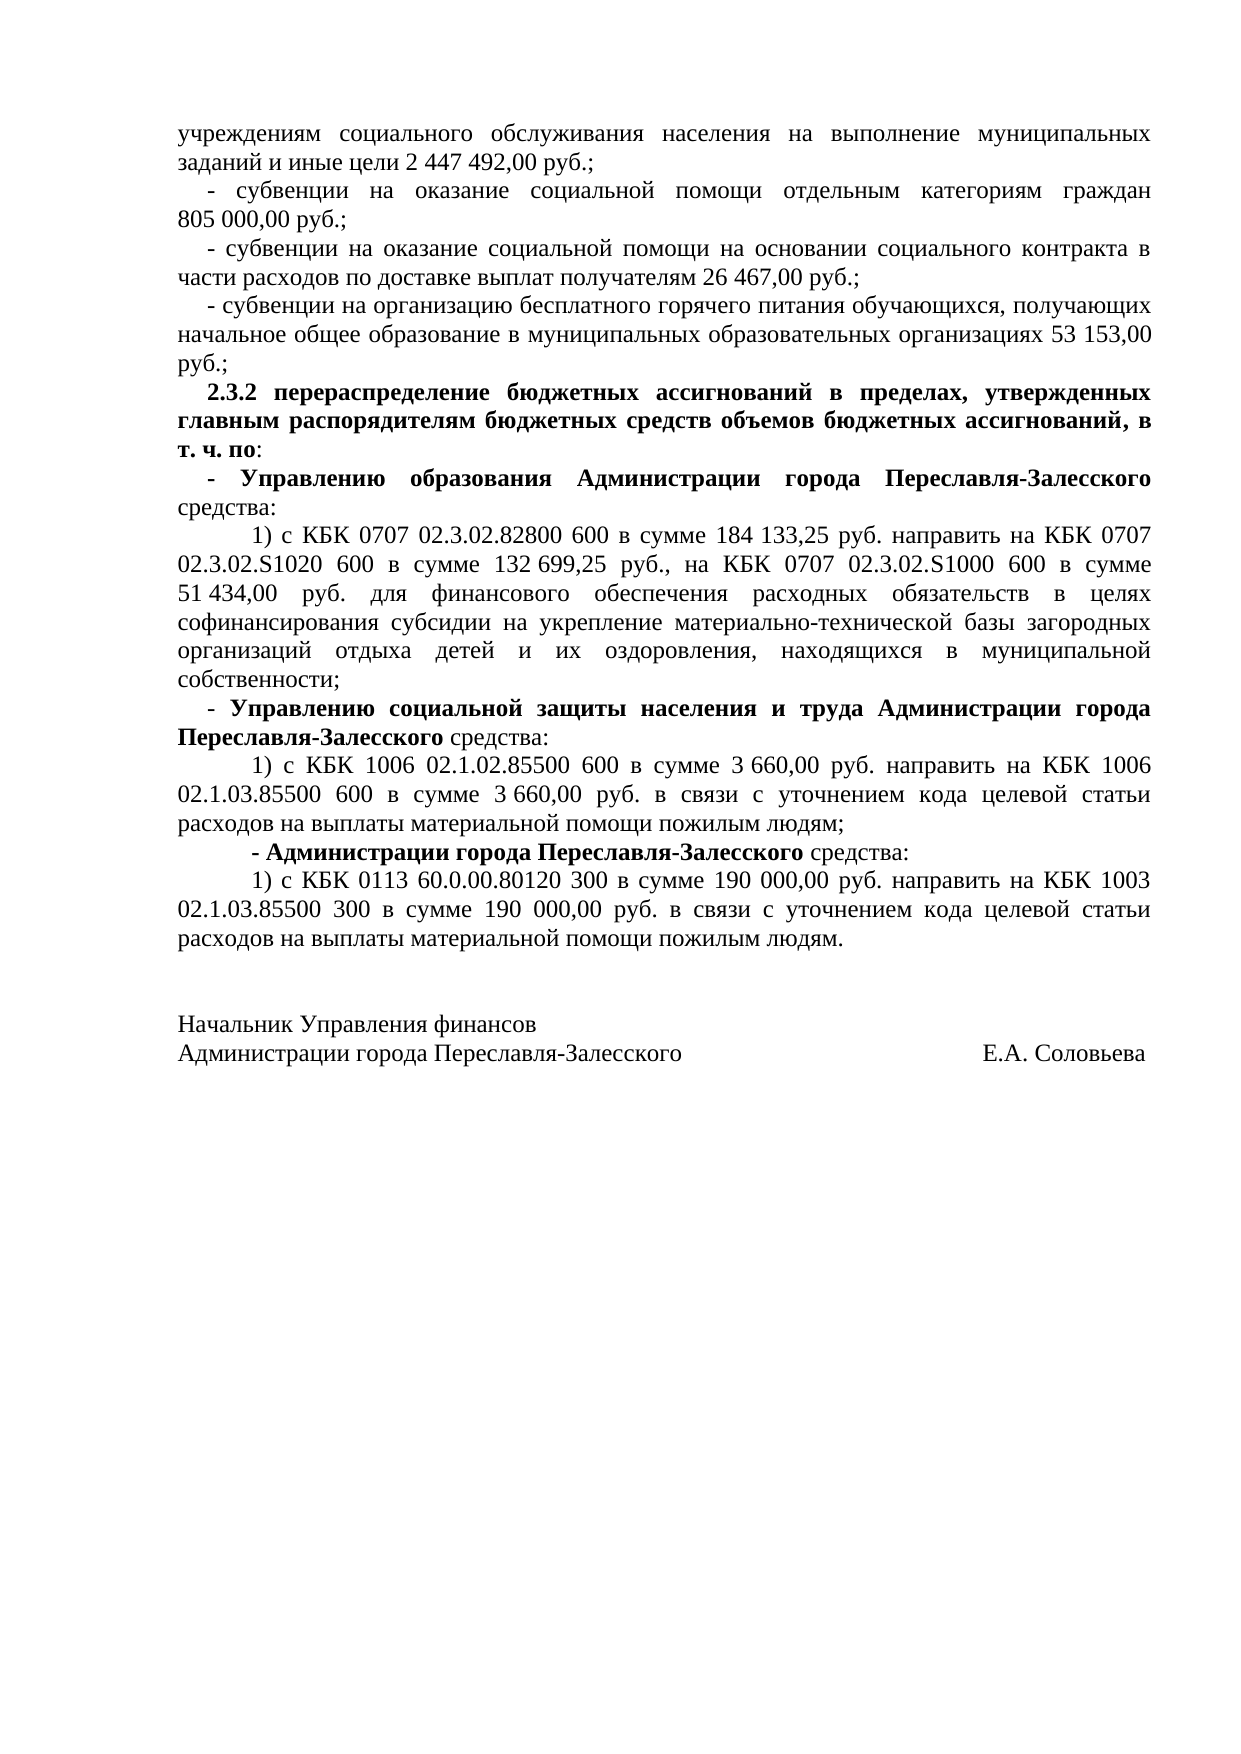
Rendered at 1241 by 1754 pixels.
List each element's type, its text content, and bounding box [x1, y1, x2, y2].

text 1) с КБК 0113 60.0.00.80120 300 в сумме 190 000,00 руб. направить на КБК 1003 02.1.03.85500 300 в сумме 190 000,00 руб. в связи с уточнением кода целевой статьи расходов на выплаты материальной помощи пожилым людям. [177, 866, 1152, 952]
text - субвенции на организацию бесплатного горячего питания обучающихся, получающих начальное общее образование в муниципальных образовательных организациях 53 153,00 руб.; [177, 291, 1152, 377]
text 2.3.2 перераспределение бюджетных ассигнований в пределах, утвержденных главным распорядителям бюджетных средств объемов бюджетных ассигнований, в т. ч. по: [177, 377, 1152, 463]
text - субвенции на оказание социальной помощи на основании социального контракта в части расходов по доставке выплат получателям 26 467,00 руб.; [177, 233, 1152, 291]
text - Управлению образования Администрации города Переславля-Залесского средства: [177, 463, 1152, 521]
text - Администрации города Переславля-Залесского средства: [177, 837, 1152, 866]
text Администрации города Переславля-Залесского Е.А. Соловьева [177, 1038, 1152, 1067]
text 1) с КБК 1006 02.1.02.85500 600 в сумме 3 660,00 руб. направить на КБК 1006 02.1.03.85500 600 в сумме 3 660,00 руб. в связи с уточнением кода целевой статьи расходов на выплаты материальной помощи пожилым людям; [177, 751, 1152, 837]
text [177, 118, 1152, 176]
text 1) с КБК 0707 02.3.02.82800 600 в сумме 184 133,25 руб. направить на КБК 0707 02.3.02.S1020 600 в сумме 132 699,25 руб., на КБК 0707 02.3.02.S1000 600 в сумме 51 434,00 руб. для финансового обеспечения расходных обязательств в целях софинансирования субсидии на укрепление материально-технической базы загородных организаций отдыха детей и их оздоровления, находящихся в муниципальной собственности; [177, 521, 1152, 693]
text - Управлению социальной защиты населения и труда Администрации города Переславля-Залесского средства: [177, 693, 1152, 751]
text - субвенции на оказание социальной помощи отдельным категориям граждан 805 000,00 руб.; [177, 176, 1152, 233]
text Начальник Управления финансов [177, 1009, 1152, 1038]
